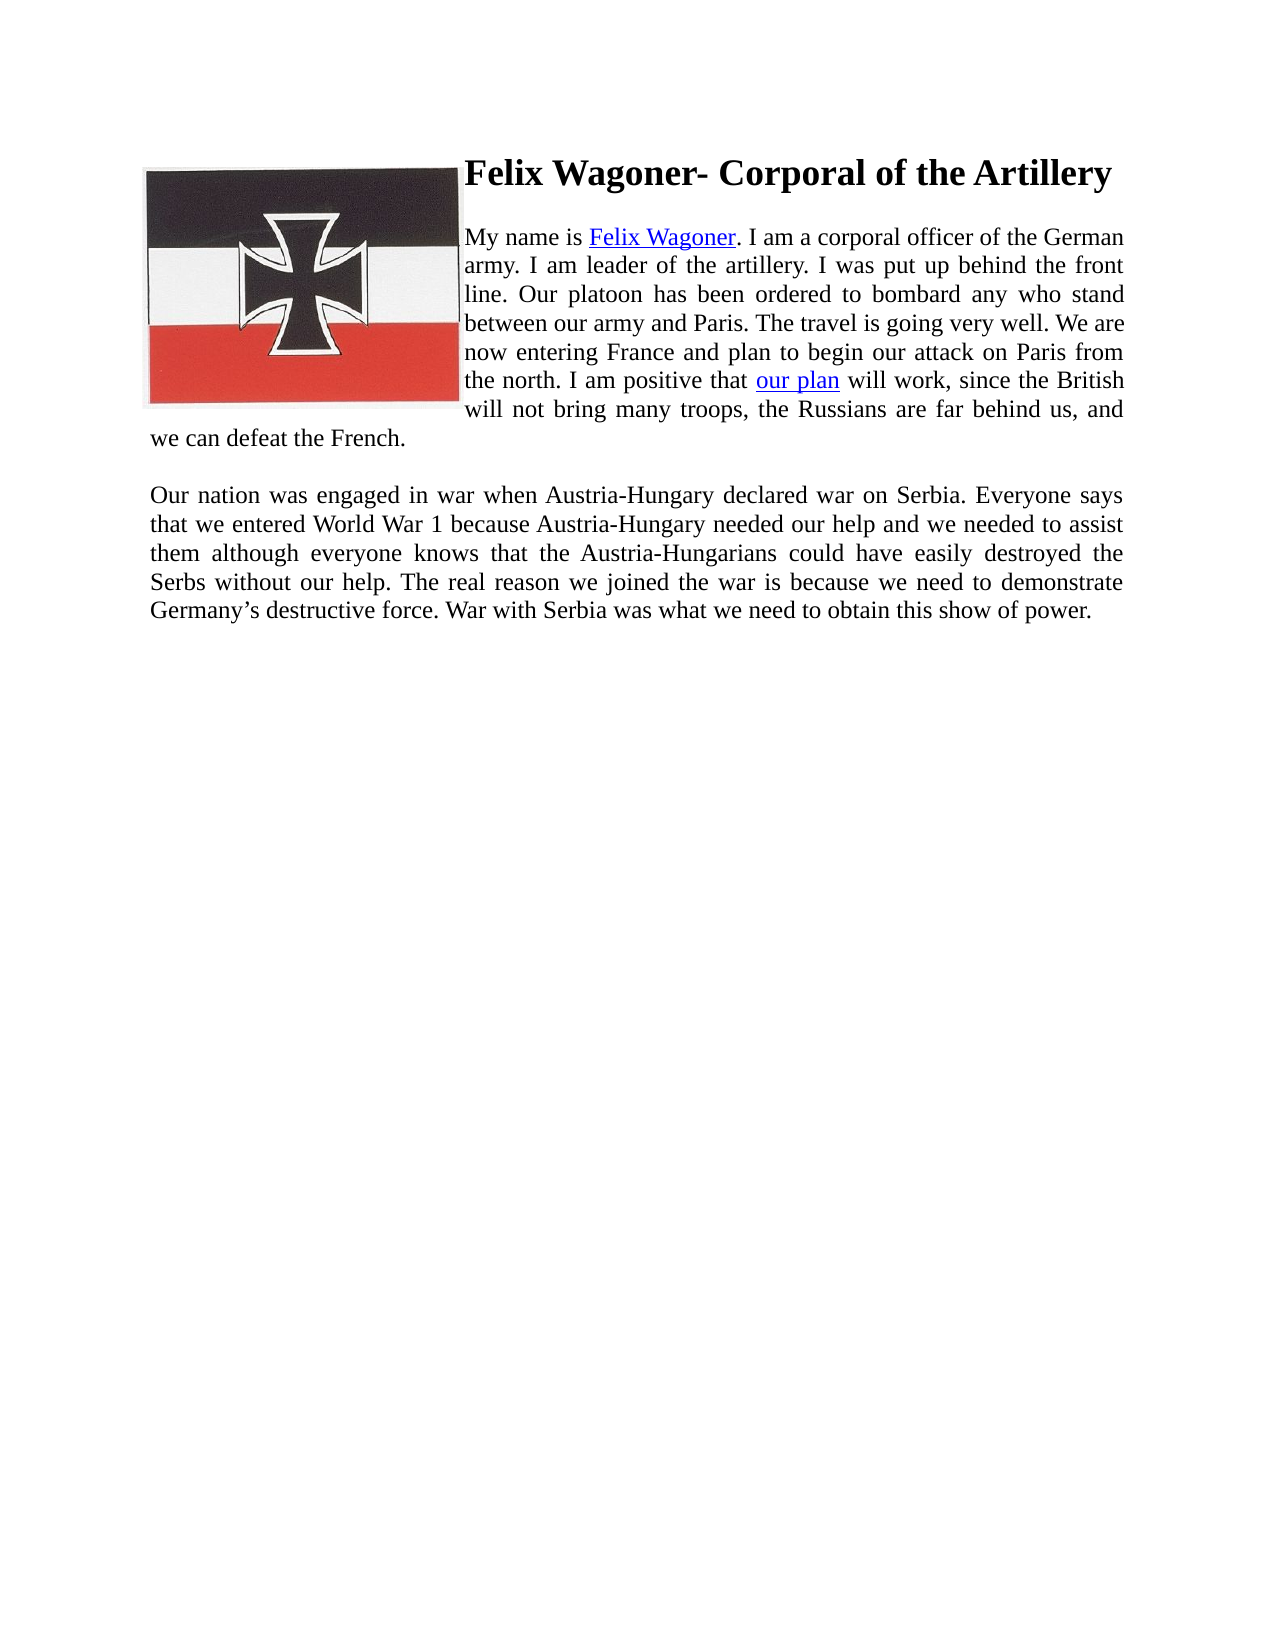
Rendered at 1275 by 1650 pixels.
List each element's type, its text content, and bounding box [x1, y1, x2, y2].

text Our nation was engaged in war when Austria-Hungary declared war on Serbia. Everyone says that we entered World War 1 because Austria-Hungary needed our help and we needed to assist them although everyone knows that the Austria-Hungarians could have easily destroyed the Serbs without our help. The real reason we joined the war is because we need to demonstrate Germany’s destructive force. War with Serbia was what we need to obtain this show of power. [150, 481, 1125, 624]
picture [142, 167, 464, 409]
text Felix Wagoner- Corporal of the Artillery [150, 150, 1125, 193]
text My name is Felix Wagoner. I am a corporal officer of the German army. I am leader of the artillery. I was put up behind the front line. Our platoon has been ordered to bombard any who stand between our army and Paris. The travel is going very well. We are now entering France and plan to begin our attack on Paris from the north. I am positive that our plan will work, since the British will not bring many troops, the Russians are far behind us, and we can defeat the French. [150, 222, 1125, 452]
